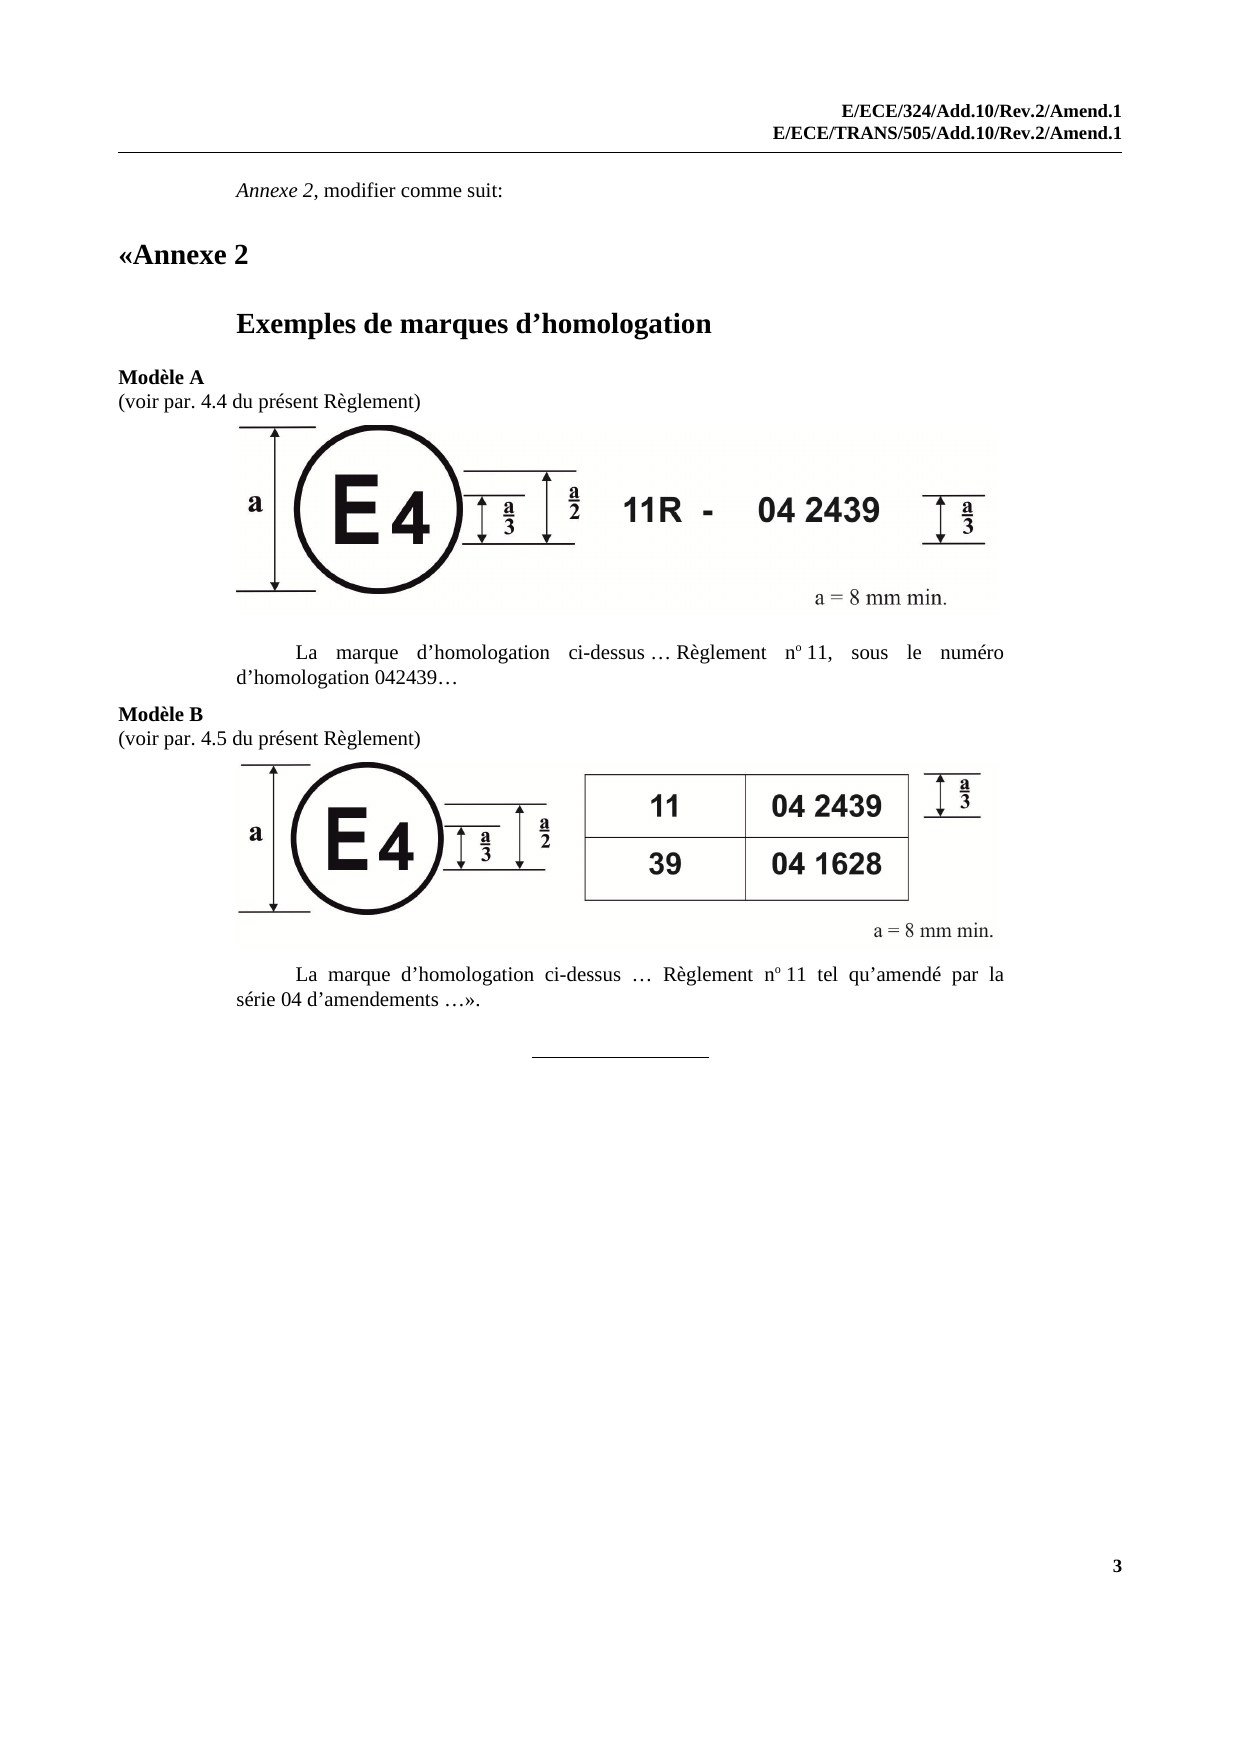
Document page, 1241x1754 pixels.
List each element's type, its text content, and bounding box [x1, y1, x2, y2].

picture [236, 425, 998, 614]
text La marque d’homologation ci-dessus … Règlement no 11 tel qu’amendé par la série 04 d’amendements …». [236, 961, 1004, 1011]
subtitle Modèle A (voir par. 4.4 du présent Règlement) [118, 365, 1122, 413]
text «Annexe 2 [118, 240, 1004, 271]
picture [236, 762, 999, 949]
text Annexe 2, modifier comme suit: [236, 177, 1004, 202]
text Exemples de marques d’homologation [118, 308, 1004, 340]
subtitle Modèle B (voir par. 4.5 du présent Règlement) [118, 702, 1122, 750]
text La marque d’homologation ci-dessus … Règlement no 11, sous le numéro d’homologation 042439… [236, 639, 1004, 689]
